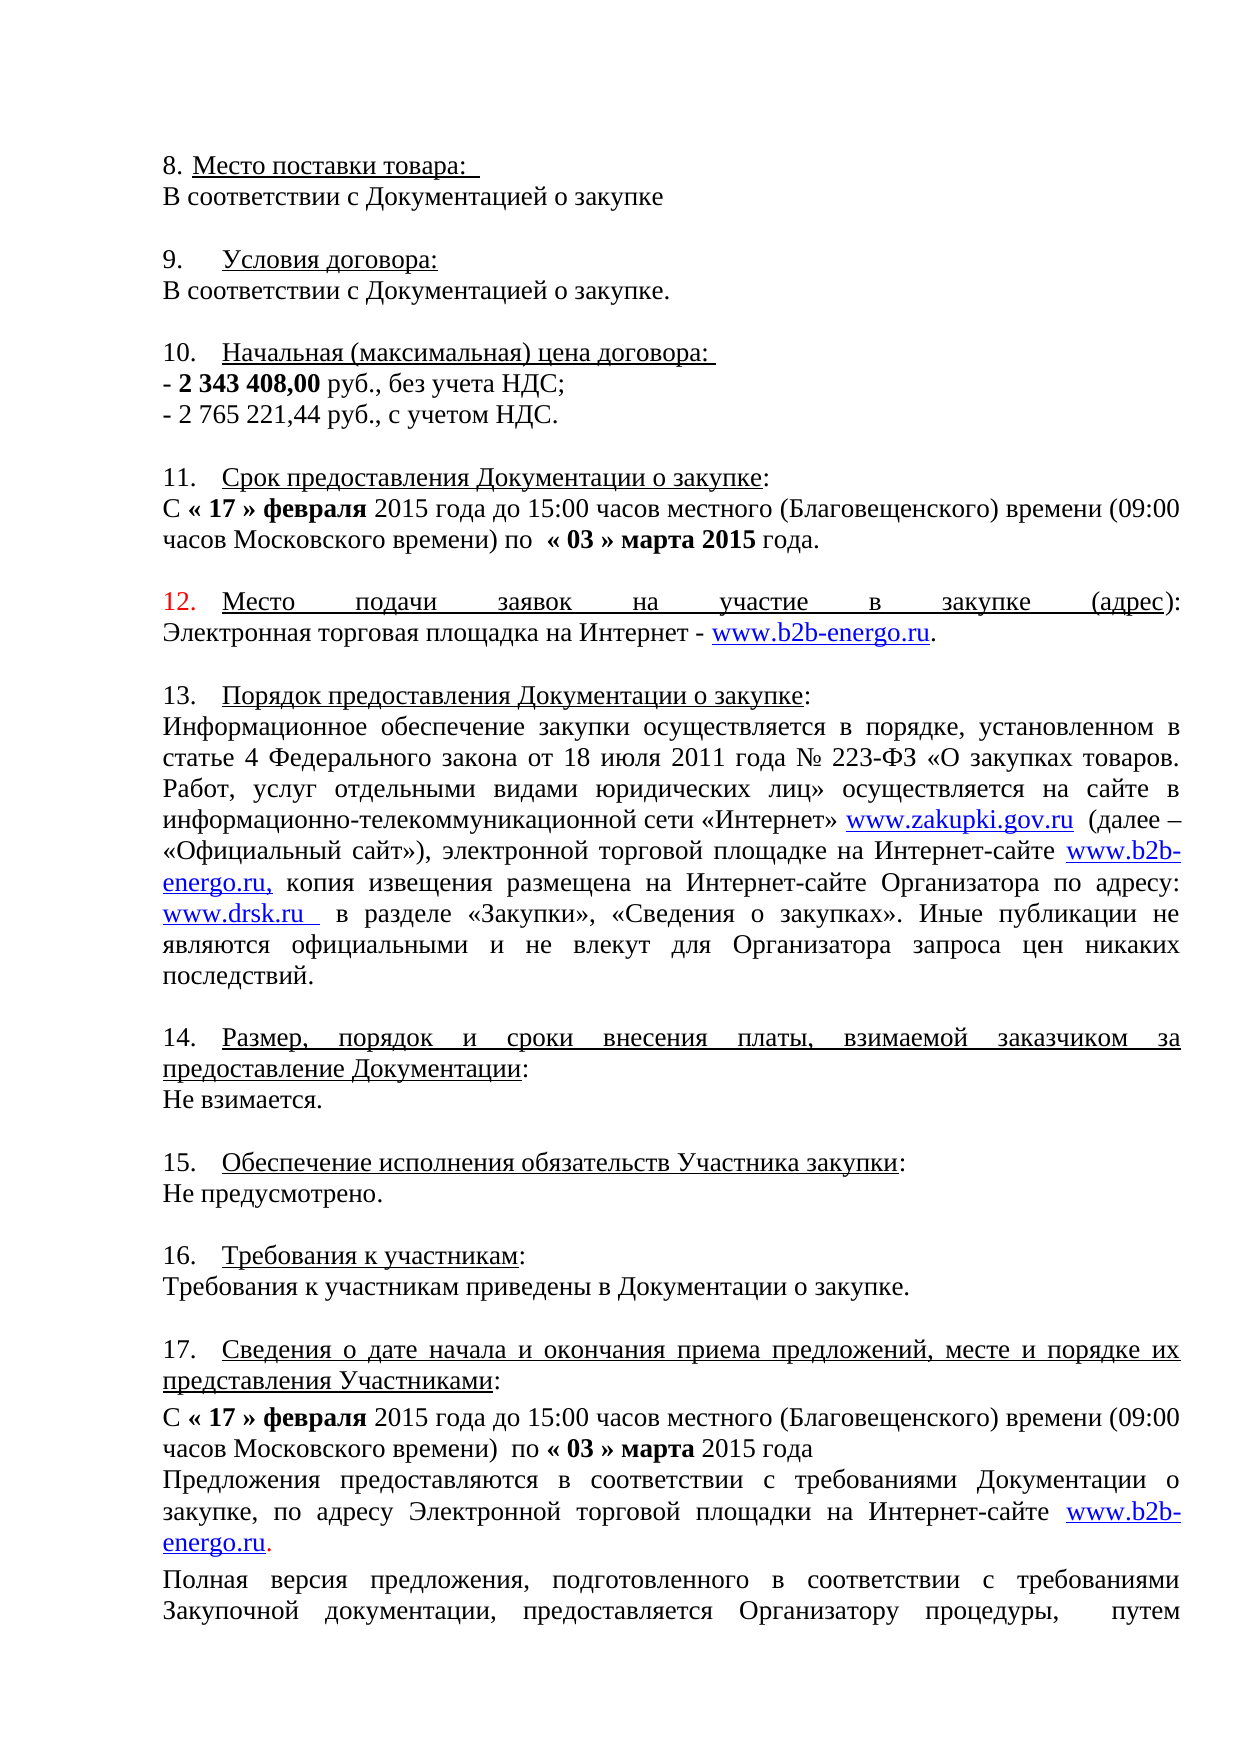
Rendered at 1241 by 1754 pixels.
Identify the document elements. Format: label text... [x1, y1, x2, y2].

list Срок предоставления Документации о закупке: [162, 461, 1181, 492]
list Условия договора: [162, 243, 1181, 274]
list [162, 180, 1181, 212]
list Начальная (максимальная) цена договора: [162, 336, 1181, 367]
list Информационное обеспечение закупки осуществляется в порядке, установленном в статье 4 Федерального закона от 18 июля 2011 года № 223-ФЗ «О закупках товаров. Работ, услуг отдельными видами юридических лиц» осуществляется на сайте в информационно-телекоммуникационной сети «Интернет» www.zakupki.gov.ru (далее – «Официальный сайт»), электронной торговой площадке на Интернет-сайте www.b2b-energo.ru, копия извещения размещена на Интернет-сайте Организатора по адресу: www.drsk.ru в разделе «Закупки», «Сведения о закупках». Иные публикации не являются официальными и не влекут для Организатора запроса цен никаких последствий. [162, 710, 1181, 990]
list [162, 1563, 1181, 1626]
text Не предусмотрено. [162, 1177, 1181, 1208]
list Место подачи заявок на участие в закупке (адрес): Электронная торговая площадка на Интернет - www.b2b-energo.ru. [162, 585, 1181, 648]
list Требования к участникам приведены в Документации о закупке. [162, 1271, 1181, 1302]
list В соответствии с Документацией о закупке. [162, 274, 1181, 305]
list Предложения предоставляются в соответствии с требованиями Документации о закупке, по адресу Электронной торговой площадки на Интернет-сайте www.b2b-energo.ru. [162, 1464, 1181, 1557]
text - 2 765 221,44 руб., с учетом НДС. [162, 398, 1181, 429]
list Порядок предоставления Документации о закупке: [162, 679, 1181, 710]
list С « 17 » февраля 2015 года до 15:00 часов местного (Благовещенского) времени (09:00 часов Московского времени) по « 03 » марта 2015 года [162, 1401, 1181, 1464]
list Обеспечение исполнения обязательств Участника закупки: [162, 1146, 1181, 1177]
list С « 17 » февраля 2015 года до 15:00 часов местного (Благовещенского) времени (09:00 часов Московского времени) по « 03 » марта 2015 года. [162, 492, 1181, 554]
list Требования к участникам: [162, 1239, 1181, 1271]
list Сведения о дате начала и окончания приема предложений, месте и порядке их представления Участниками: [162, 1333, 1181, 1395]
text - 2 343 408,00 руб., без учета НДС; [162, 367, 1181, 398]
list Не взимается. [162, 1084, 1181, 1115]
list Размер, порядок и сроки внесения платы, взимаемой заказчиком за предоставление Документации: [162, 1021, 1181, 1084]
list Место поставки товара: [162, 149, 1181, 180]
